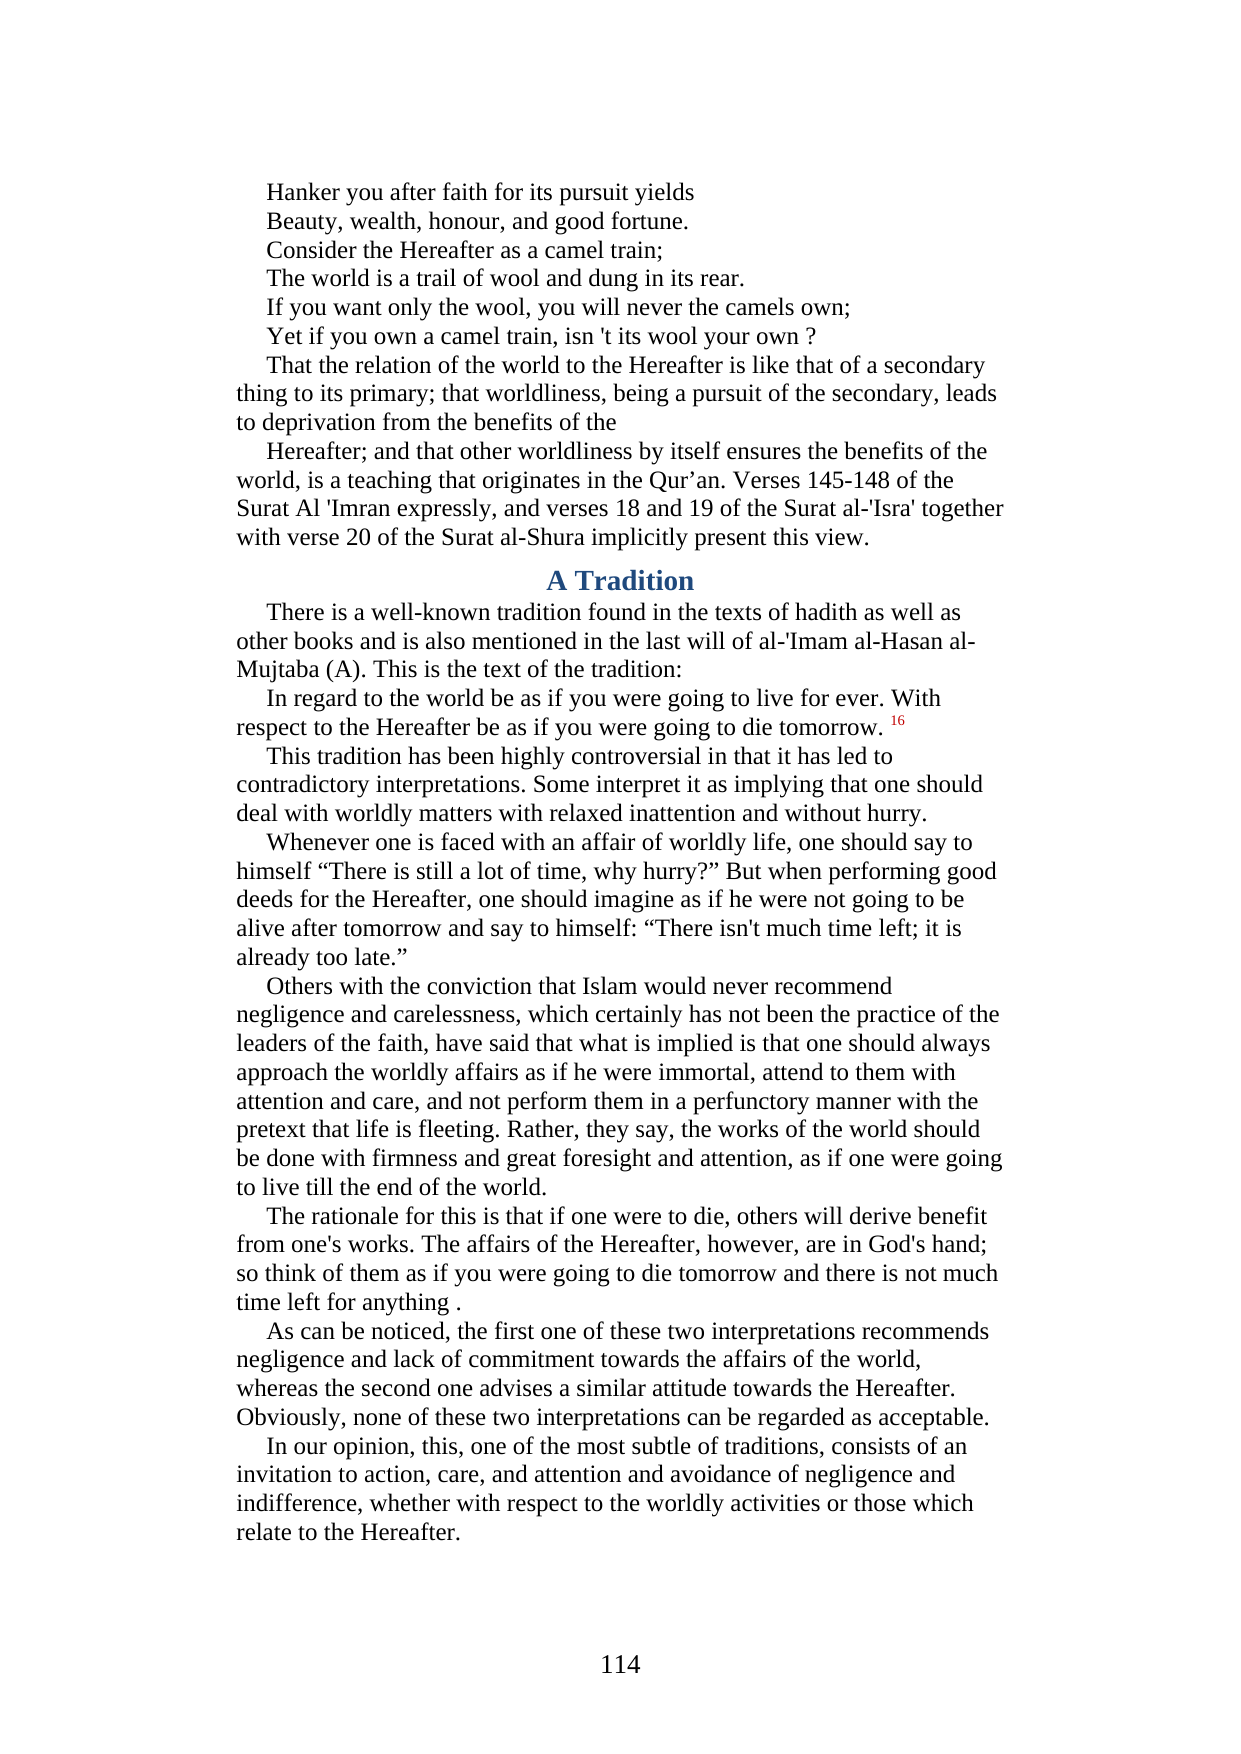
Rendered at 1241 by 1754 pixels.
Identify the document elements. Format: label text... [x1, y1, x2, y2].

text Others with the conviction that Islam would never recommend negligence and carelessness, which certainly has not been the practice of the leaders of the faith, have said that what is implied is that one should always approach the worldly affairs as if he were immortal, attend to them with attention and care, and not perform them in a perfunctory manner with the pretext that life is fleeting. Rather, they say, the works of the world should be done with firmness and great foresight and attention, as if one were going to live till the end of the world. [236, 971, 1004, 1201]
text Yet if you own a camel train, isn 't its wool your own ? [236, 321, 1004, 350]
text The rationale for this is that if one were to die, others will derive benefit from one's works. The affairs of the Hereafter, however, are in God's hand; so think of them as if you were going to die tomorrow and there is not much time left for anything . [236, 1201, 1004, 1316]
text If you want only the wool, you will never the camels own; [236, 292, 1004, 321]
text There is a well-known tradition found in the texts of hadith as well as other books and is also mentioned in the last will of al-'Imam al-Hasan al-Mujtaba (A). This is the text of the tradition: [236, 597, 1004, 683]
text Hanker you after faith for its pursuit yields [236, 177, 1004, 206]
text This tradition has been highly controversial in that it has led to contradictory interpretations. Some interpret it as implying that one should deal with worldly matters with relaxed inattention and without hurry. [236, 741, 1004, 827]
text Whenever one is faced with an affair of worldly life, one should say to himself “There is still a lot of time, why hurry?” But when performing good deeds for the Hereafter, one should imagine as if he were not going to be alive after tomorrow and say to himself: “There isn't much time left; it is already too late.” [236, 827, 1004, 971]
text Consider the Hereafter as a camel train; [236, 235, 1004, 263]
text That the relation of the world to the Hereafter is like that of a secondary thing to its primary; that worldliness, being a pursuit of the secondary, leads to deprivation from the benefits of the [236, 350, 1004, 436]
text Hereafter; and that other worldliness by itself ensures the benefits of the world, is a teaching that originates in the Qur’an. Verses 145-148 of the Surat Al 'Imran expressly, and verses 18 and 19 of the Surat al-'Isra' together with verse 20 of the Surat al-Shura implicitly present this view. [236, 436, 1004, 551]
text In our opinion, this, one of the most subtle of traditions, consists of an invitation to action, care, and attention and avoidance of negligence and indifference, whether with respect to the worldly activities or those which relate to the Hereafter. [236, 1431, 1004, 1546]
text The world is a trail of wool and dung in its rear. [236, 263, 1004, 292]
subtitle A Tradition [236, 563, 1004, 597]
text In regard to the world be as if you were going to live for ever. With respect to the Hereafter be as if you were going to die tomorrow. 16 [236, 683, 1004, 741]
text Beauty, wealth, honour, and good fortune. [236, 206, 1004, 235]
text As can be noticed, the first one of these two interpretations recommends negligence and lack of commitment towards the affairs of the world, whereas the second one advises a similar attitude towards the Hereafter. Obviously, none of these two interpretations can be regarded as acceptable. [236, 1316, 1004, 1431]
